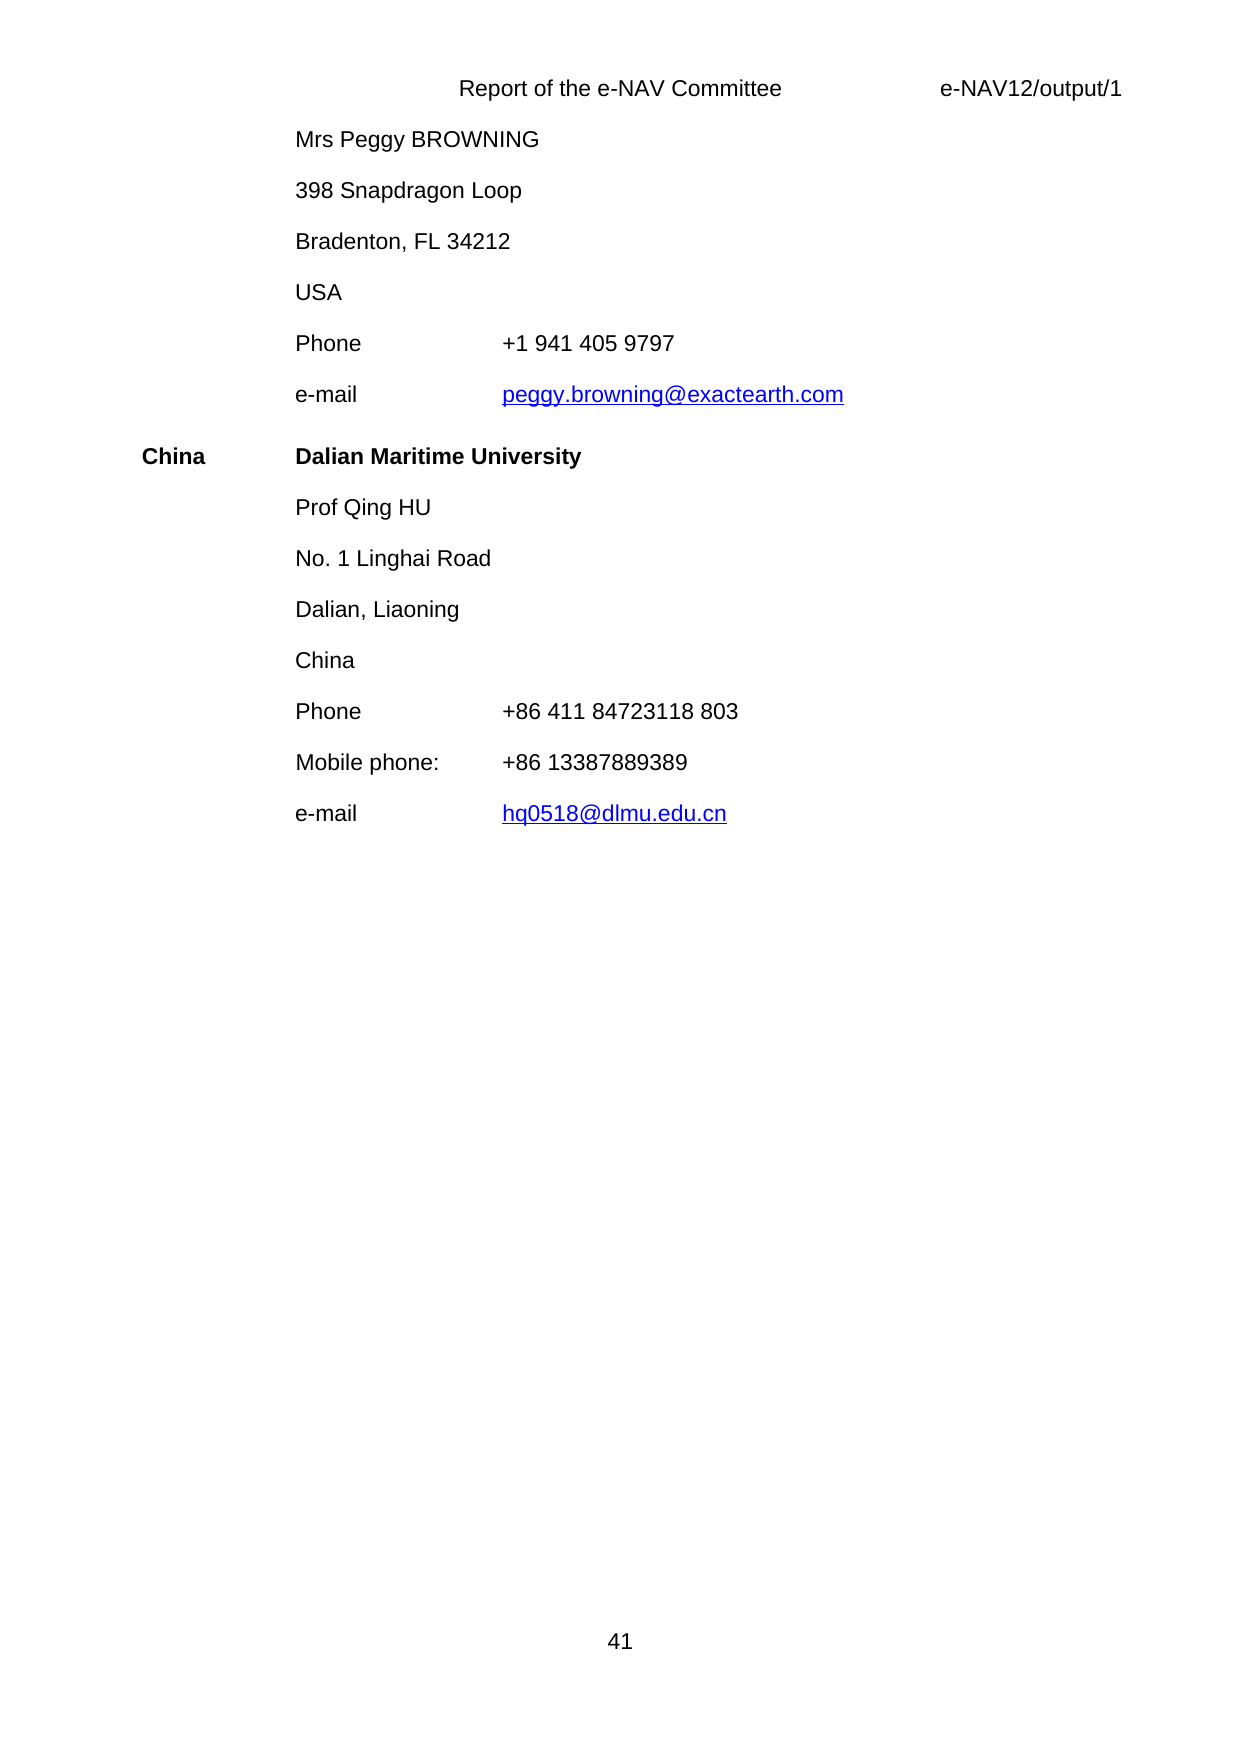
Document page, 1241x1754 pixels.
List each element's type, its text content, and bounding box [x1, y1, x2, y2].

text Dalian, Liaoning [118, 596, 1122, 622]
text e-mail hq0518@dlmu.edu.cn [118, 800, 1122, 826]
text 398 Snapdragon Loop [118, 177, 1122, 203]
text Phone +86 411 84723118 803 [118, 698, 1122, 724]
text e-mail peggy.browning@exactearth.com [118, 381, 1122, 408]
text China [118, 647, 1122, 673]
text Mobile phone: +86 13387889389 [118, 749, 1122, 775]
text Prof Qing HU [118, 494, 1122, 520]
text Mrs Peggy BROWNING [118, 126, 1122, 152]
text Phone +1 941 405 9797 [118, 330, 1122, 357]
text No. 1 Linghai Road [118, 545, 1122, 571]
text China Dalian Maritime University [118, 443, 1122, 469]
text USA [118, 279, 1122, 306]
text Bradenton, FL 34212 [118, 228, 1122, 254]
